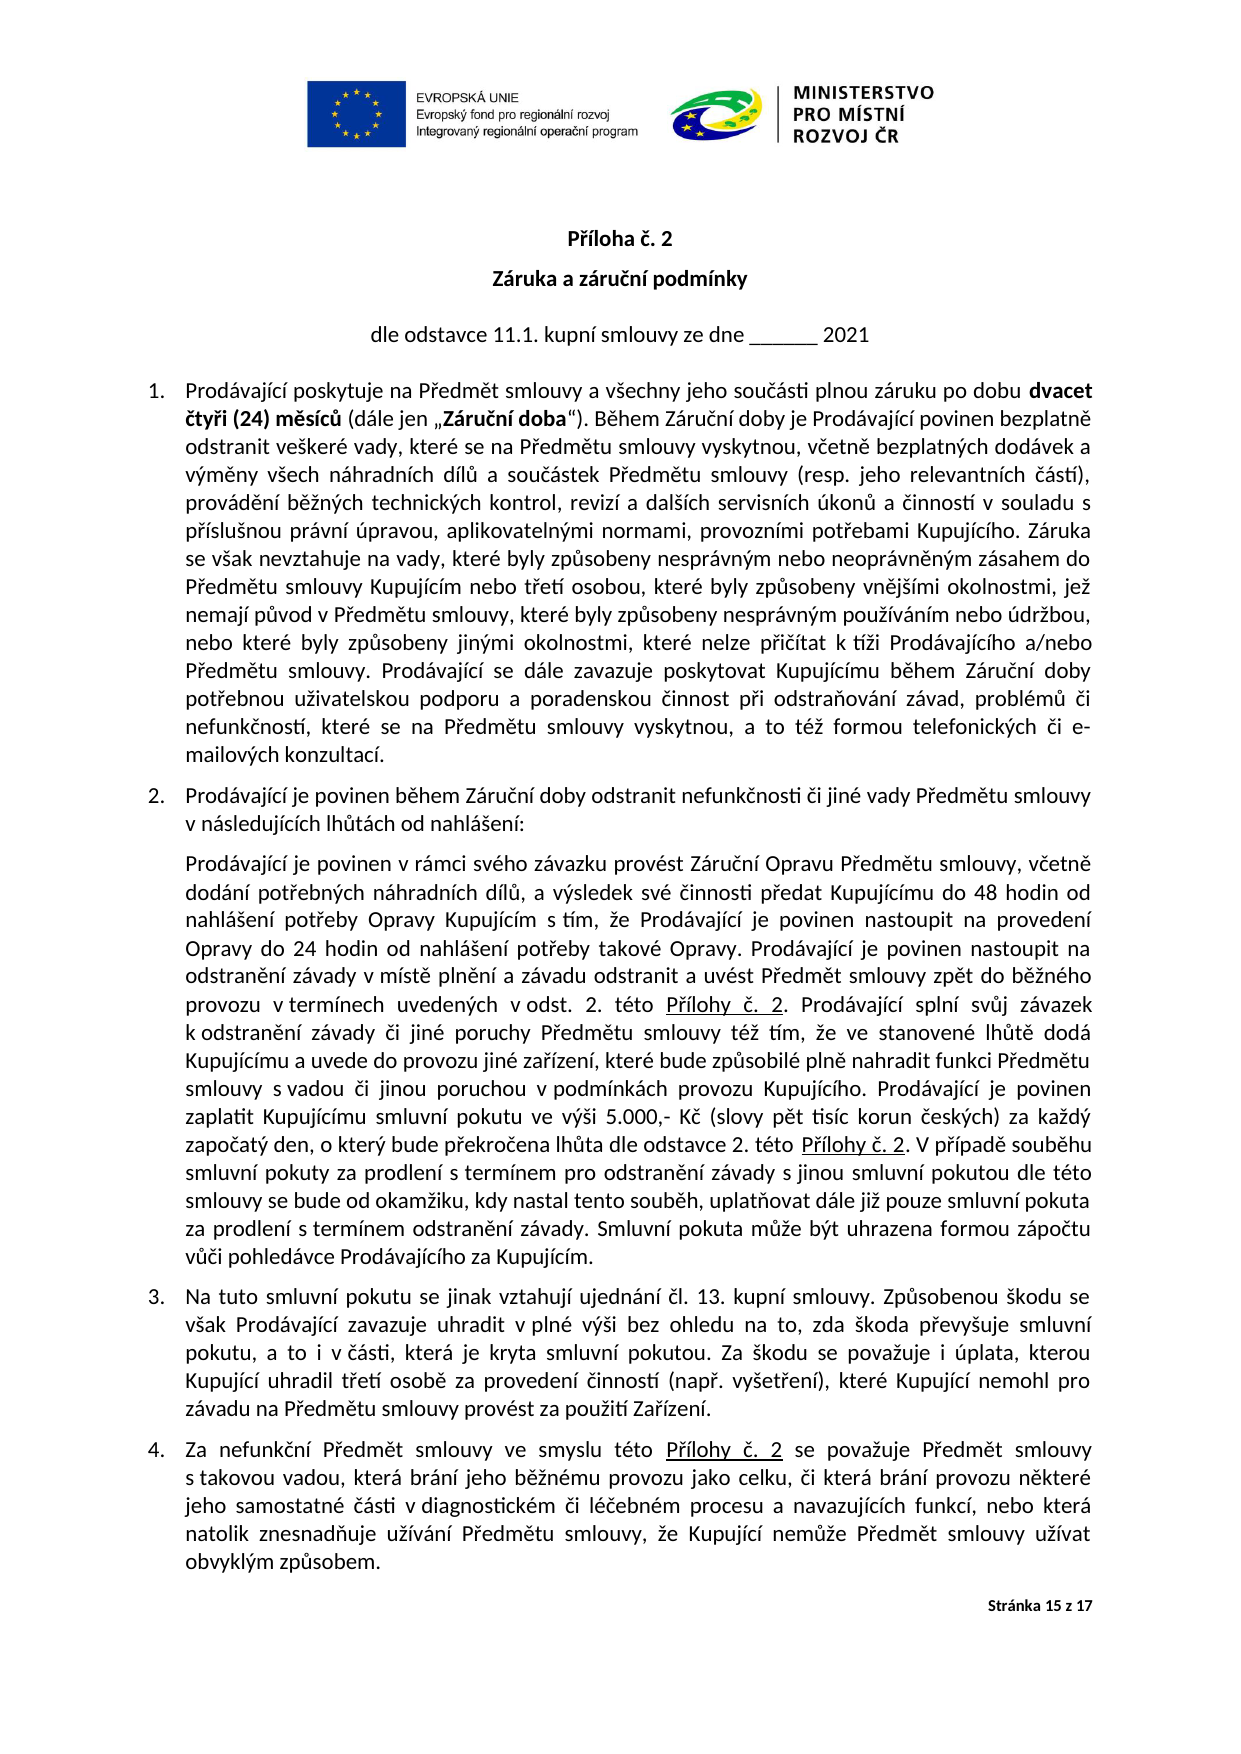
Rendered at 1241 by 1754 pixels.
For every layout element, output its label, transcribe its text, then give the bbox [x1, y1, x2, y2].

list Prodávající poskytuje na Předmět smlouvy a všechny jeho součásti plnou záruku po dobu dvacet čtyři (24) měsíců (dále jen „Záruční doba“). Během Záruční doby je Prodávající povinen bezplatně odstranit veškeré vady, které se na Předmětu smlouvy vyskytnou, včetně bezplatných dodávek a výměny všech náhradních dílů a součástek Předmětu smlouvy (resp. jeho relevantních částí), provádění běžných technických kontrol, revizí a dalších servisních úkonů a činností v souladu s příslušnou právní úpravou, aplikovatelnými normami, provozními potřebami Kupujícího. Záruka se však nevztahuje na vady, které byly způsobeny nesprávným nebo neoprávněným zásahem do Předmětu smlouvy Kupujícím nebo třetí osobou, které byly způsobeny vnějšími okolnostmi, jež nemají původ v Předmětu smlouvy, které byly způsobeny nesprávným používáním nebo údržbou, nebo které byly způsobeny jinými okolnostmi, které nelze přičítat k tíži Prodávajícího a/nebo Předmětu smlouvy. Prodávající se dále zavazuje poskytovat Kupujícímu během Záruční doby potřebnou uživatelskou podporu a poradenskou činnost při odstraňování závad, problémů či nefunkčností, které se na Předmětu smlouvy vyskytnou, a to též formou telefonických či e-mailových konzultací. [148, 376, 1092, 768]
text dle odstavce 11.1. kupní smlouvy ze dne ______ 2021 [148, 320, 1092, 348]
list Prodávající je povinen během Záruční doby odstranit nefunkčnosti či jiné vady Předmětu smlouvy v následujících lhůtách od nahlášení: [148, 781, 1092, 837]
text Prodávající je povinen v rámci svého závazku provést Záruční Opravu Předmětu smlouvy, včetně dodání potřebných náhradních dílů, a výsledek své činnosti předat Kupujícímu do 48 hodin od nahlášení potřeby Opravy Kupujícím s tím, že Prodávající je povinen nastoupit na provedení Opravy do 24 hodin od nahlášení potřeby takové Opravy. Prodávající je povinen nastoupit na odstranění závady v místě plnění a závadu odstranit a uvést Předmět smlouvy zpět do běžného provozu v termínech uvedených v odst. 2. této Přílohy č. 2. Prodávající splní svůj závazek k odstranění závady či jiné poruchy Předmětu smlouvy též tím, že ve stanovené lhůtě dodá Kupujícímu a uvede do provozu jiné zařízení, které bude způsobilé plně nahradit funkci Předmětu smlouvy s vadou či jinou poruchou v podmínkách provozu Kupujícího. Prodávající je povinen zaplatit Kupujícímu smluvní pokutu ve výši 5.000,- Kč (slovy pět tisíc korun českých) za každý započatý den, o který bude překročena lhůta dle odstavce 2. této Přílohy č. 2. V případě souběhu smluvní pokuty za prodlení s termínem pro odstranění závady s jinou smluvní pokutou dle této smlouvy se bude od okamžiku, kdy nastal tento souběh, uplatňovat dále již pouze smluvní pokuta za prodlení s termínem odstranění závady. Smluvní pokuta může být uhrazena formou zápočtu vůči pohledávce Prodávajícího za Kupujícím. [185, 849, 1092, 1270]
text Příloha č. 2 [148, 224, 1092, 252]
text Záruka a záruční podmínky [148, 264, 1092, 292]
list Za nefunkční Předmět smlouvy ve smyslu této Přílohy č. 2 se považuje Předmět smlouvy s takovou vadou, která brání jeho běžnému provozu jako celku, či která brání provozu některé jeho samostatné části v diagnostickém či léčebném procesu a navazujících funkcí, nebo která natolik znesnadňuje užívání Předmětu smlouvy, že Kupující nemůže Předmět smlouvy užívat obvyklým způsobem. [148, 1435, 1092, 1575]
list Na tuto smluvní pokutu se jinak vztahují ujednání čl. 13. kupní smlouvy. Způsobenou škodu se však Prodávající zavazuje uhradit v plné výši bez ohledu na to, zda škoda převyšuje smluvní pokutu, a to i v části, která je kryta smluvní pokutou. Za škodu se považuje i úplata, kterou Kupující uhradil třetí osobě za provedení činností (např. vyšetření), které Kupující nemohl pro závadu na Předmětu smlouvy provést za použití Zařízení. [148, 1282, 1092, 1422]
